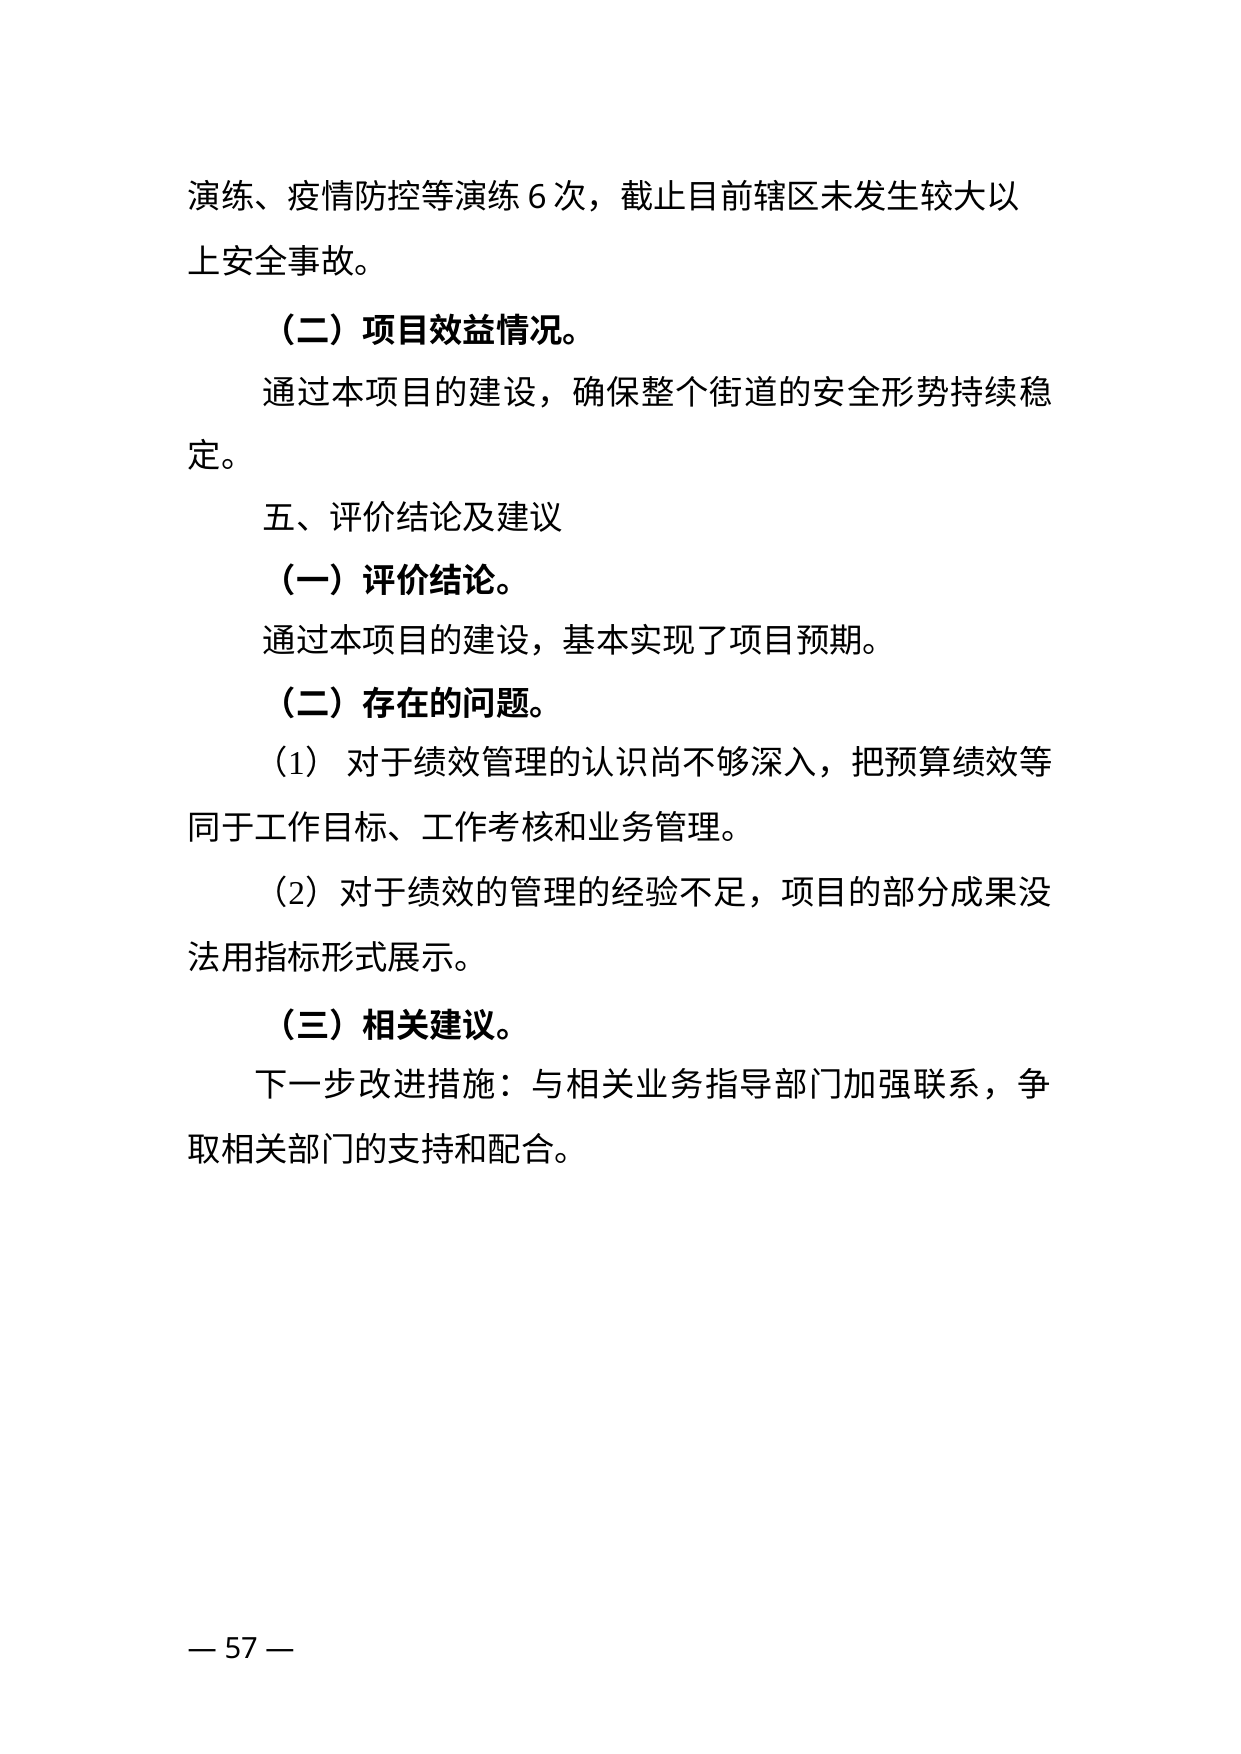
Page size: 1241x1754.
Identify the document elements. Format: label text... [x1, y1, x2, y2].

text （三）相关建议。 [187, 987, 1053, 1050]
text （一）评价结论。 [187, 542, 1053, 604]
text 五、评价结论及建议 [187, 479, 1053, 542]
text （二）存在的问题。 [187, 665, 1053, 727]
list （1） 对于绩效管理的认识尚不够深入，把预算绩效等同于工作目标、工作考核和业务管理。 [187, 727, 1053, 857]
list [187, 162, 1053, 292]
text 通过本项目的建设，基本实现了项目预期。 [187, 604, 1053, 665]
text 通过本项目的建设，确保整个街道的安全形势持续稳定。 [187, 354, 1053, 479]
text 下一步改进措施：与相关业务指导部门加强联系，争取相关部门的支持和配合。 [187, 1050, 1053, 1180]
list （2）对于绩效的管理的经验不足，项目的部分成果没法用指标形式展示。 [187, 857, 1053, 987]
text （二）项目效益情况。 [187, 292, 1053, 354]
